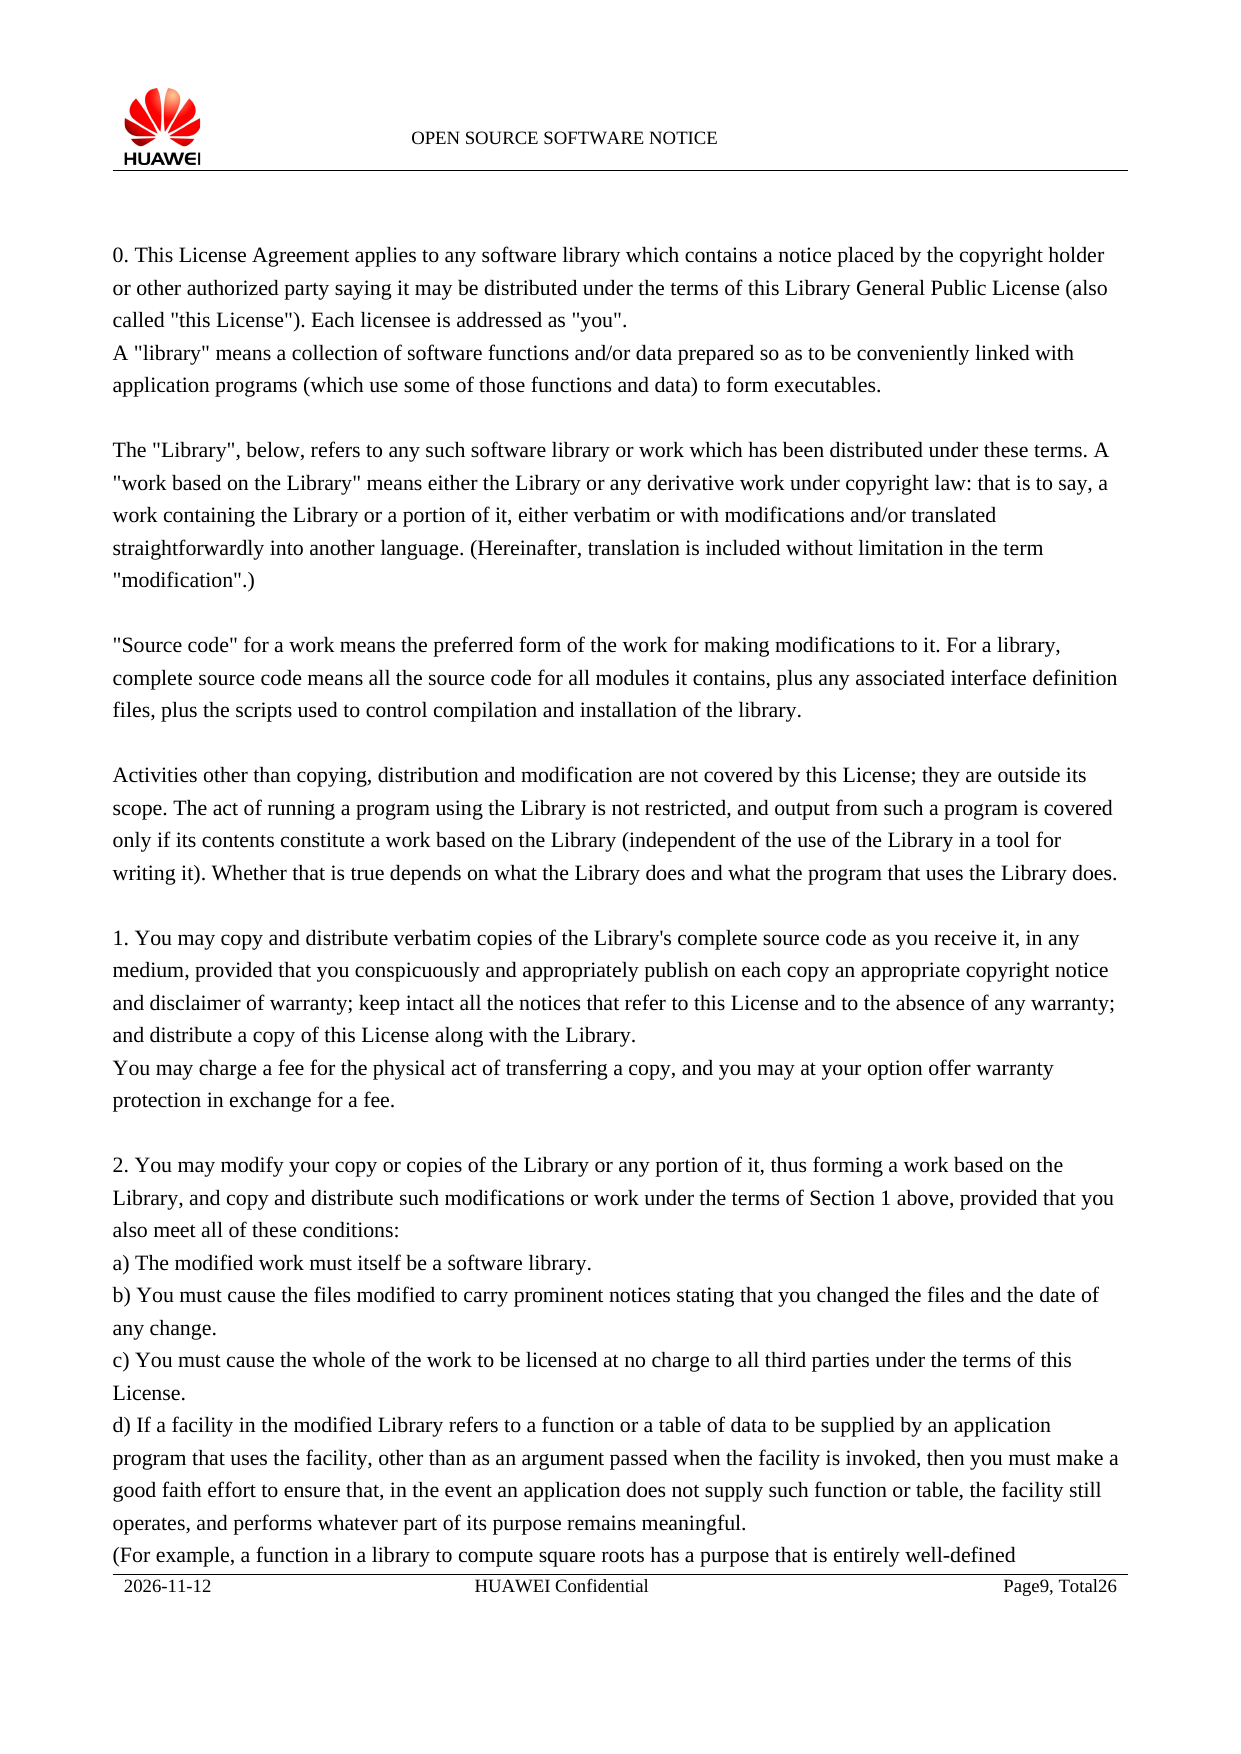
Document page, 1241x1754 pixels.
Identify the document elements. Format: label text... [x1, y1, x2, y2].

picture [124, 88, 201, 165]
